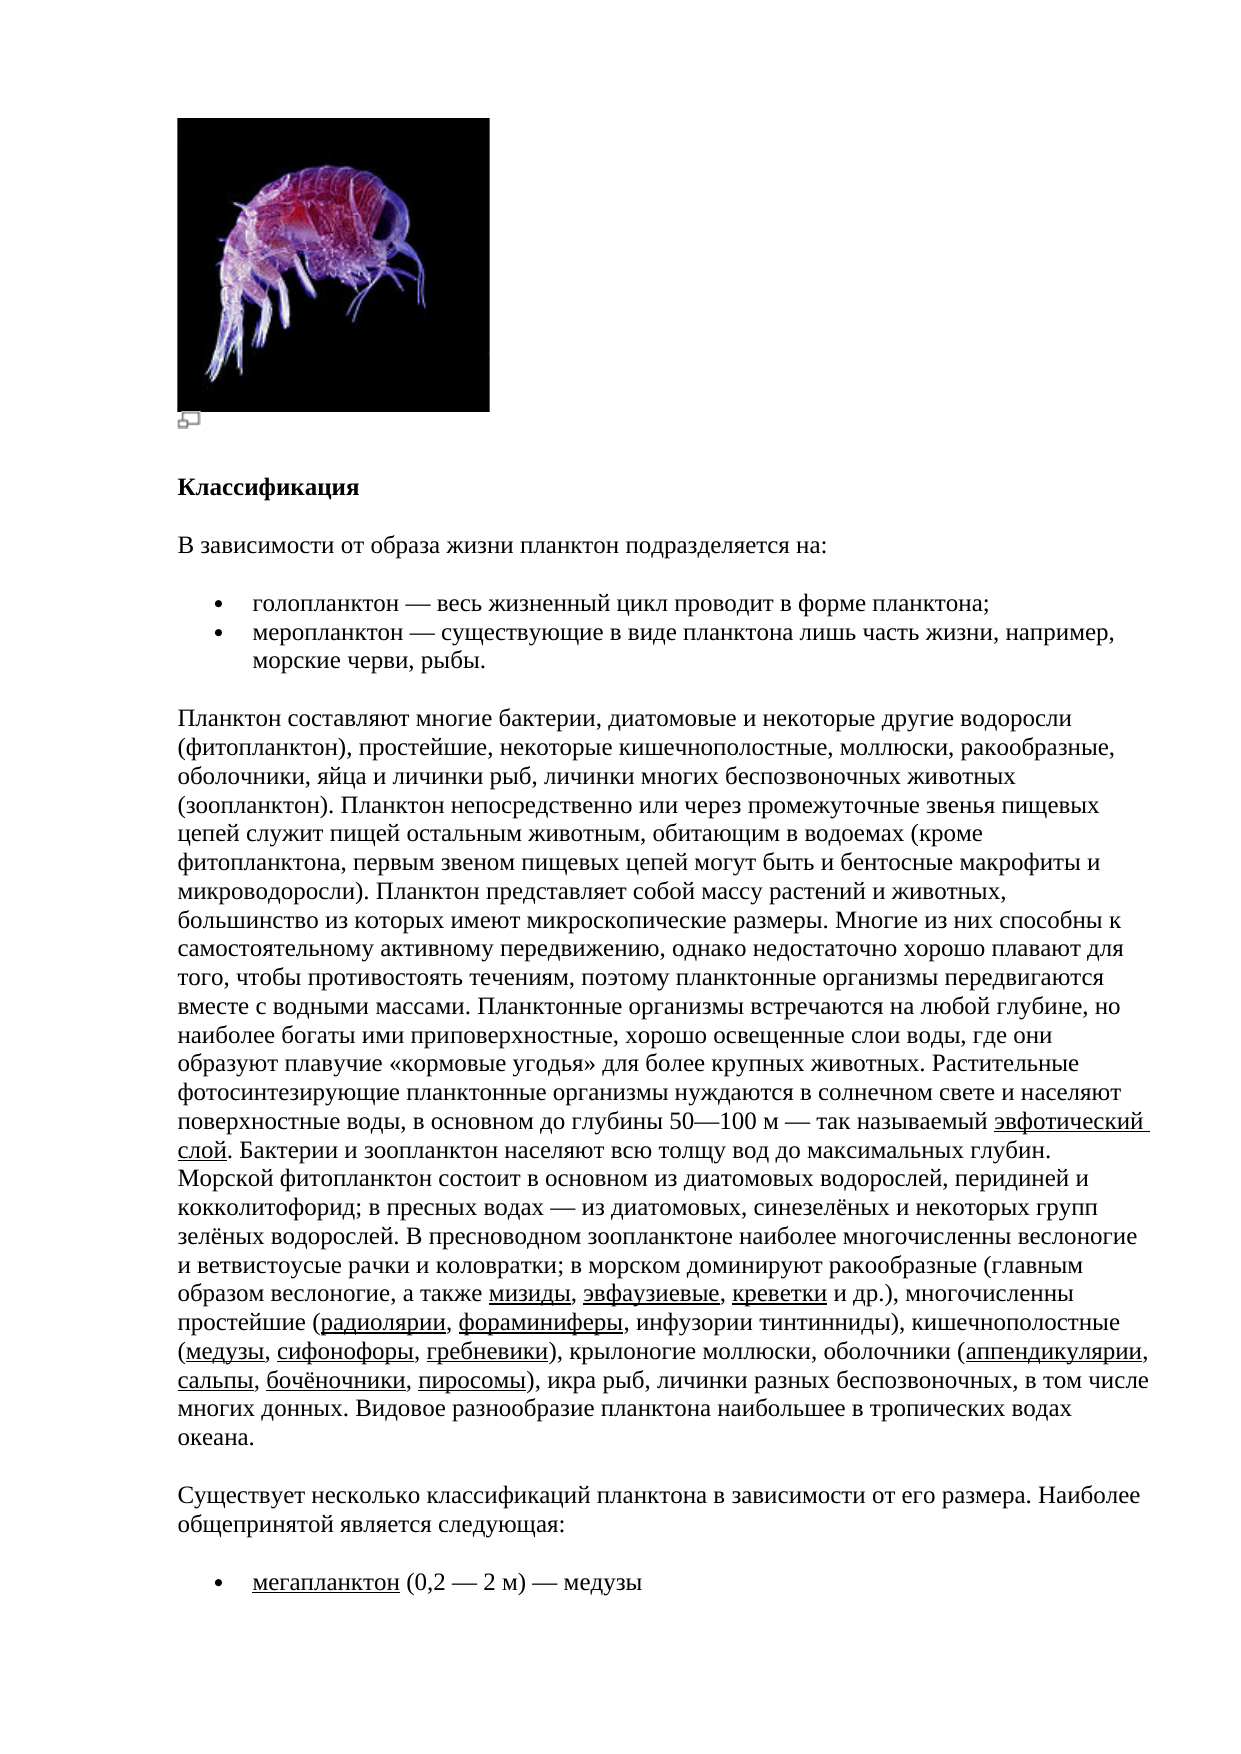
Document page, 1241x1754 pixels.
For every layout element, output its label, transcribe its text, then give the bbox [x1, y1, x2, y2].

list мегапланктон (0,2 — 2 м) — медузы [215, 1567, 1152, 1596]
text Классификация [177, 472, 1152, 501]
text В зависимости от образа жизни планктон подразделяется на: [177, 530, 1152, 559]
list меропланктон — существующие в виде планктона лишь часть жизни, например, морские черви, рыбы. [215, 617, 1152, 674]
list голопланктон — весь жизненный цикл проводит в форме планктона; [215, 588, 1152, 617]
picture [177, 118, 490, 429]
text Планктон составляют многие бактерии, диатомовые и некоторые другие водоросли (фитопланктон), простейшие, некоторые кишечнополостные, моллюски, ракообразные, оболочники, яйца и личинки рыб, личинки многих беспозвоночных животных (зоопланктон). Планктон непосредственно или через промежуточные звенья пищевых цепей служит пищей остальным животным, обитающим в водоемах (кроме фитопланктона, первым звеном пищевых цепей могут быть и бентосные макрофиты и микроводоросли). Планктон представляет собой массу растений и животных, большинство из которых имеют микроскопические размеры. Многие из них способны к самостоятельному активному передвижению, однако недостаточно хорошо плавают для того, чтобы противостоять течениям, поэтому планктонные организмы передвигаются вместе с водными массами. Планктонные организмы встречаются на любой глубине, но наиболее богаты ими приповерхностные, хорошо освещенные слои воды, где они образуют плавучие «кормовые угодья» для более крупных животных. Растительные фотосинтезирующие планктонные организмы нуждаются в солнечном свете и населяют поверхностные воды, в основном до глубины 50—100 м — так называемый эвфотический слой. Бактерии и зоопланктон населяют всю толщу вод до максимальных глубин. Морской фитопланктон состоит в основном из диатомовых водорослей, перидиней и кокколитофорид; в пресных водах — из диатомовых, синезелёных и некоторых групп зелёных водорослей. В пресноводном зоопланктоне наиболее многочисленны веслоногие и ветвистоусые рачки и коловратки; в морском доминируют ракообразные (главным образом веслоногие, а также мизиды, эвфаузиевые, креветки и др.), многочисленны простейшие (радиолярии, фораминиферы, инфузории тинтинниды), кишечнополостные (медузы, сифонофоры, гребневики), крылоногие моллюски, оболочники (аппендикулярии, сальпы, бочёночники, пиросомы), икра рыб, личинки разных беспозвоночных, в том числе многих донных. Видовое разнообразие планктона наибольшее в тропических водах океана. [177, 703, 1152, 1451]
text Существует несколько классификаций планктона в зависимости от его размера. Наиболее общепринятой является следующая: [177, 1480, 1152, 1538]
